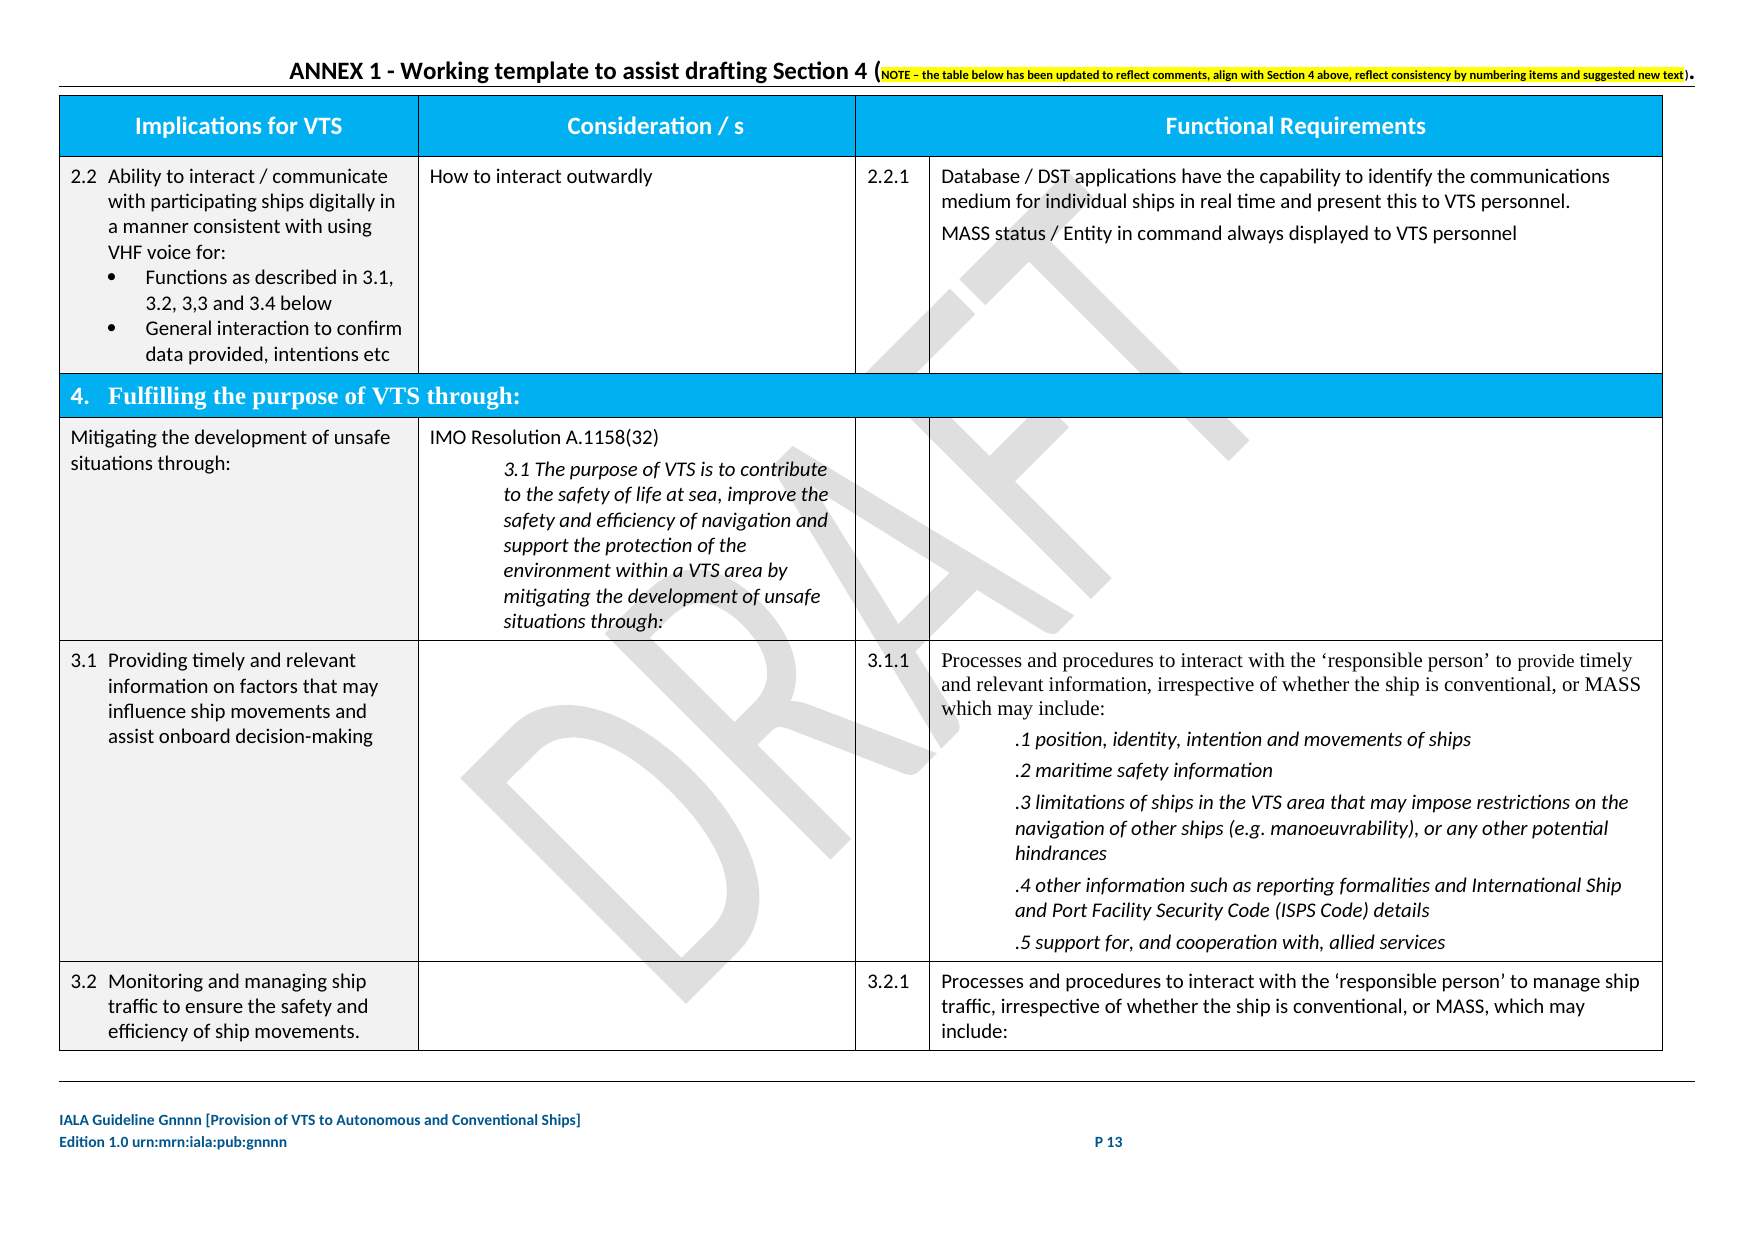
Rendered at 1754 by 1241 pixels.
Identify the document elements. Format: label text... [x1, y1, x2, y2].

table_cell Ability to interact / communicate with participating ships digitally in a manner consistent with using VHF voice for: Functions as described in 3.1, 3.2, 3,3 and 3.4 below General interaction to confirm data provided, intentions etc [60, 157, 418, 372]
table_cell Providing timely and relevant information on factors that may influence ship movements and assist onboard decision-making [60, 641, 418, 961]
table_header Functional Requirements [930, 96, 1662, 156]
table_cell 3.2.1 [856, 962, 929, 1050]
table_cell Processes and procedures to interact with the ‘responsible person’ to provide timely and relevant information, irrespective of whether the ship is conventional, or MASS which may include: .1 position, identity, intention and movements of ships .2 maritime safety information .3 limitations of ships in the VTS area that may impose restrictions on the navigation of other ships (e.g. manoeuvrability), or any other potential hindrances .4 other information such as reporting formalities and International Ship and Port Facility Security Code (ISPS Code) details .5 support for, and cooperation with, allied services [930, 641, 1662, 961]
table_cell Fulfilling the purpose of VTS through: [60, 374, 1662, 417]
table_cell Mitigating the development of unsafe situations through: [60, 418, 418, 640]
table_header Implications for VTS [60, 96, 418, 156]
table_cell Database / DST applications have the capability to identify the communications medium for individual ships in real time and present this to VTS personnel. MASS status / Entity in command always displayed to VTS personnel [930, 157, 1662, 372]
table_header Consideration / s [419, 96, 855, 156]
table_cell 3.1.1 [856, 641, 929, 961]
table_cell IMO Resolution A.1158(32) 3.1 The purpose of VTS is to contribute to the safety of life at sea, improve the safety and efficiency of navigation and support the protection of the environment within a VTS area by mitigating the development of unsafe situations through: [419, 418, 855, 640]
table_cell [60, 962, 418, 1050]
table_cell [419, 962, 855, 1050]
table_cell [930, 962, 1662, 1050]
table_cell [856, 418, 929, 640]
table_cell [930, 418, 1662, 640]
table_cell How to interact outwardly [419, 157, 855, 372]
table_cell [419, 641, 855, 961]
table_cell 2.2.1 [856, 157, 929, 372]
table_header [856, 96, 930, 156]
